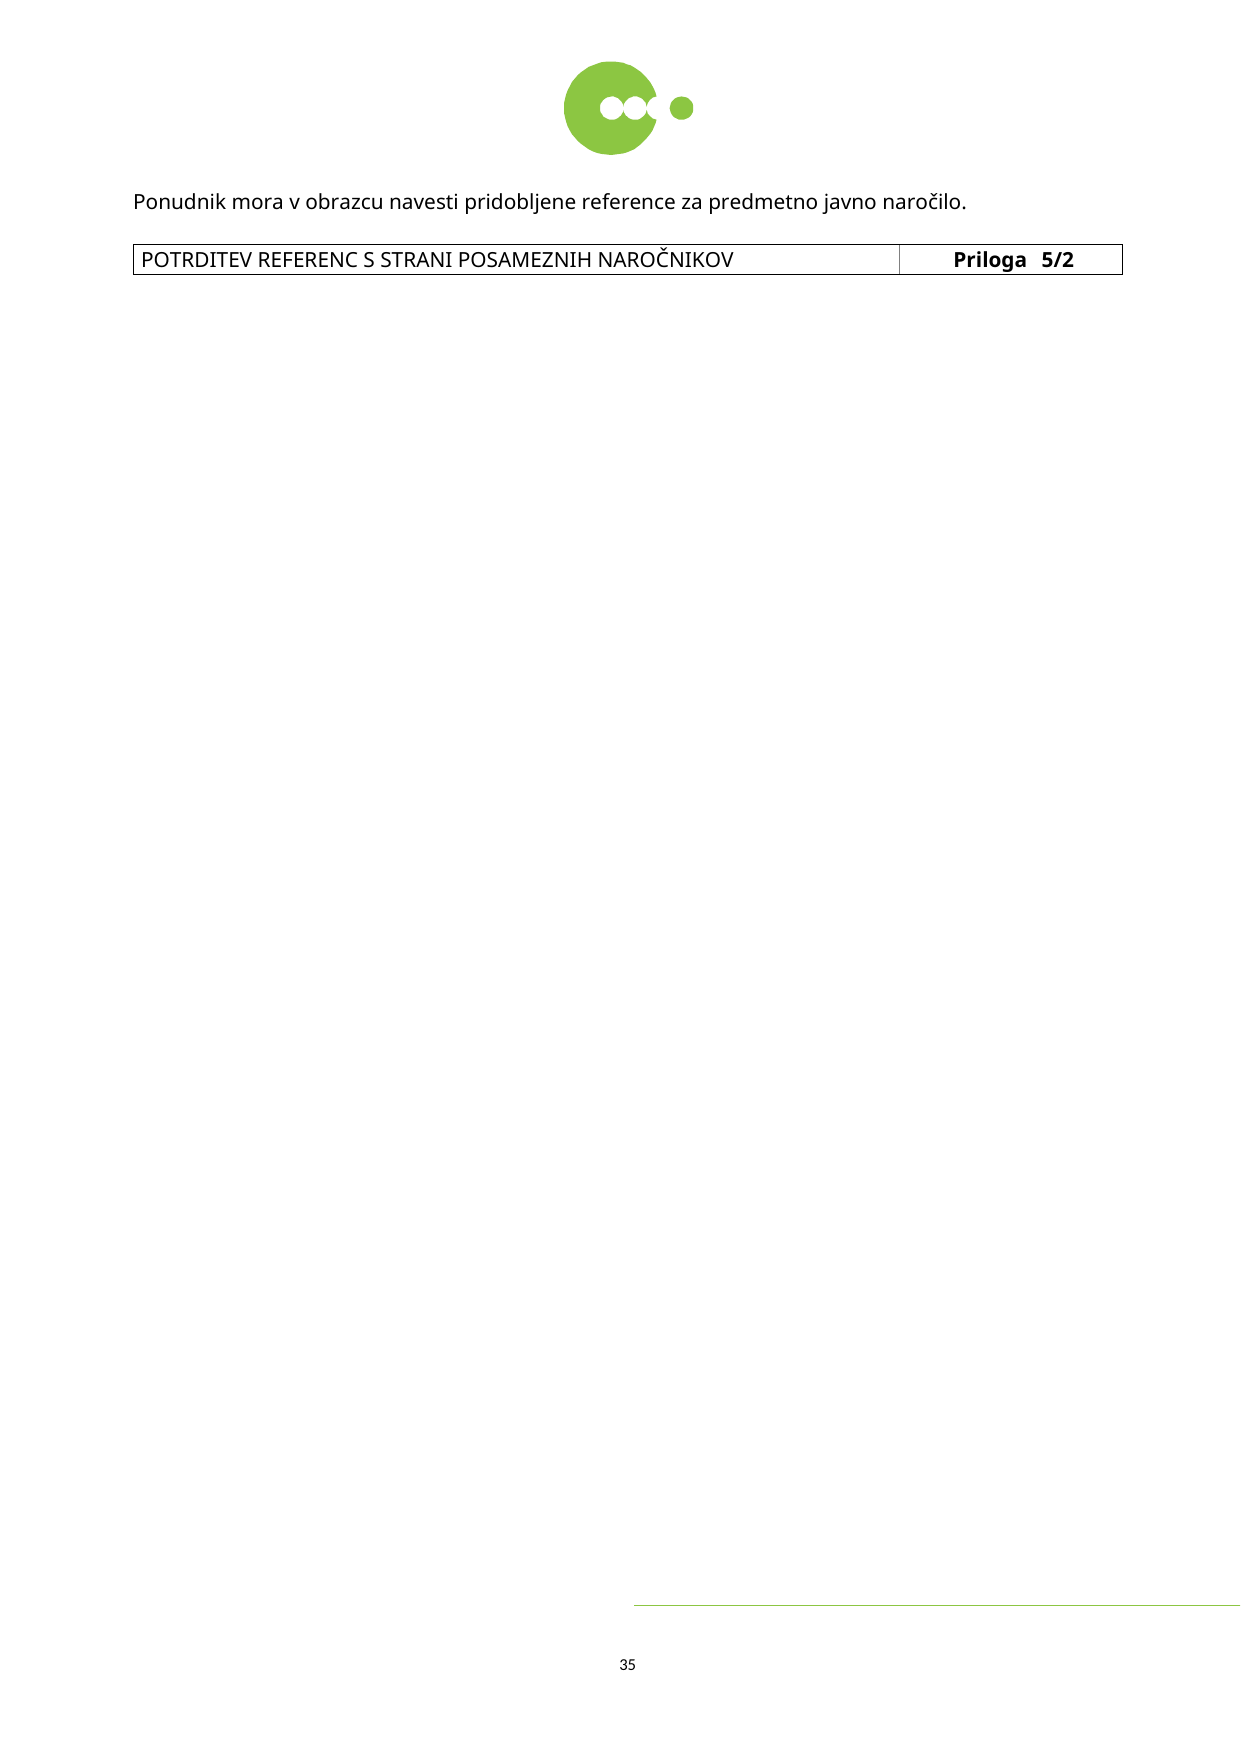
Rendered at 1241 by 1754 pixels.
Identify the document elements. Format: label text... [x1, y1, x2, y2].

table_header Priloga [900, 245, 1034, 274]
text Ponudnik mora v obrazcu navesti pridobljene reference za predmetno javno naročilo. [133, 187, 1122, 216]
table_header POTRDITEV REFERENC S STRANI POSAMEZNIH NAROČNIKOV [134, 245, 899, 274]
table_header 5/2 [1034, 245, 1122, 274]
